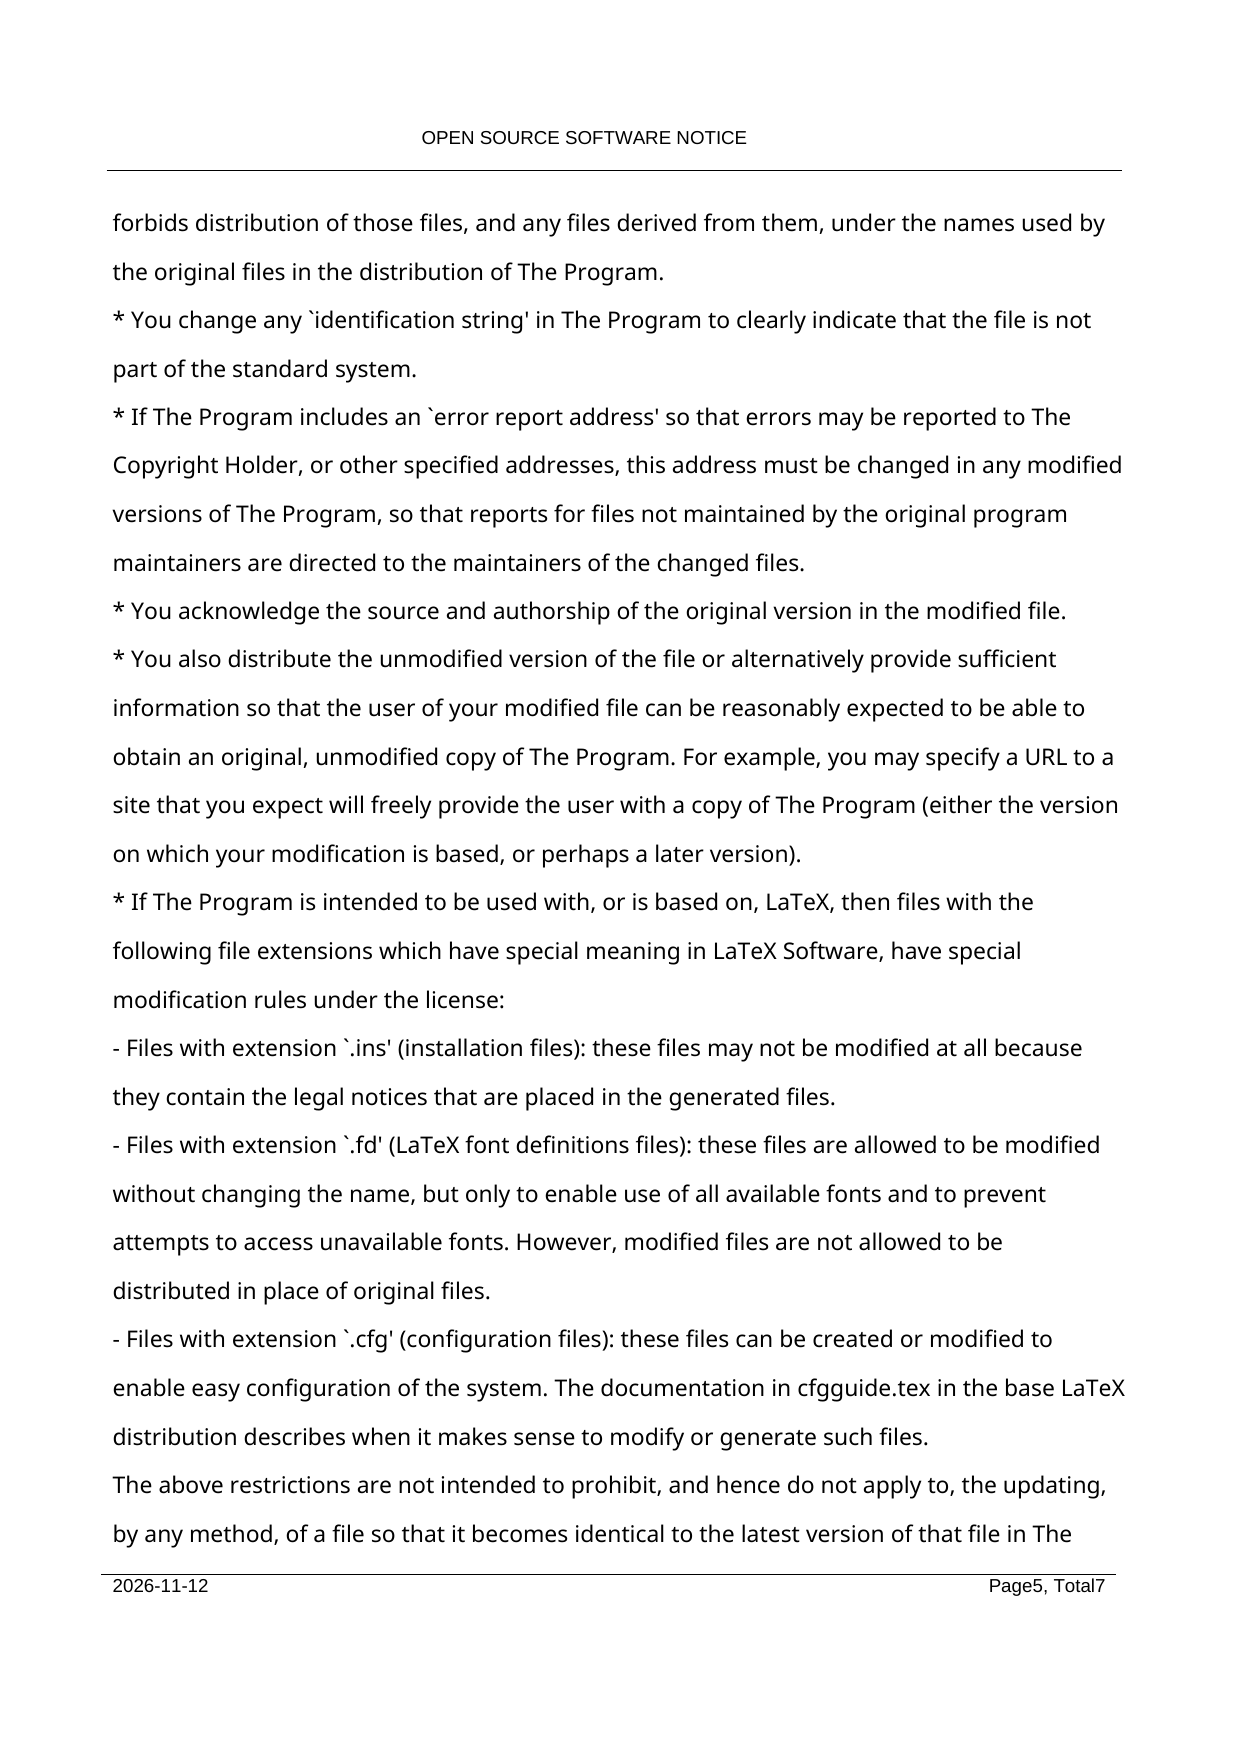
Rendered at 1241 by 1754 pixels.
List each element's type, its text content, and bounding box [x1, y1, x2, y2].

text - Files with extension `.cfg' (configuration files): these files can be created or modified to enable easy configuration of the system. The documentation in cfgguide.tex in the base LaTeX distribution describes when it makes sense to modify or generate such files. [112, 1323, 1128, 1453]
text * You change any `identification string' in The Program to clearly indicate that the file is not part of the standard system. [112, 303, 1128, 384]
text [112, 1468, 1128, 1549]
text * If The Program includes an `error report address' so that errors may be reported to The Copyright Holder, or other specified addresses, this address must be changed in any modified versions of The Program, so that reports for files not maintained by the original program maintainers are directed to the maintainers of the changed files. [112, 400, 1128, 579]
text - Files with extension `.fd' (LaTeX font definitions files): these files are allowed to be modified without changing the name, but only to enable use of all available fonts and to prevent attempts to access unavailable fonts. However, modified files are not allowed to be distributed in place of original files. [112, 1128, 1128, 1307]
text * You acknowledge the source and authorship of the original version in the modified file. [112, 594, 1128, 627]
text * You also distribute the unmodified version of the file or alternatively provide sufficient information so that the user of your modified file can be reasonably expected to be able to obtain an original, unmodified copy of The Program. For example, you may specify a URL to a site that you expect will freely provide the user with a copy of The Program (either the version on which your modification is based, or perhaps a later version). [112, 643, 1128, 870]
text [112, 206, 1128, 288]
text * If The Program is intended to be used with, or is based on, LaTeX, then files with the following file extensions which have special meaning in LaTeX Software, have special modification rules under the license: [112, 886, 1128, 1016]
text - Files with extension `.ins' (installation files): these files may not be modified at all because they contain the legal notices that are placed in the generated files. [112, 1031, 1128, 1113]
